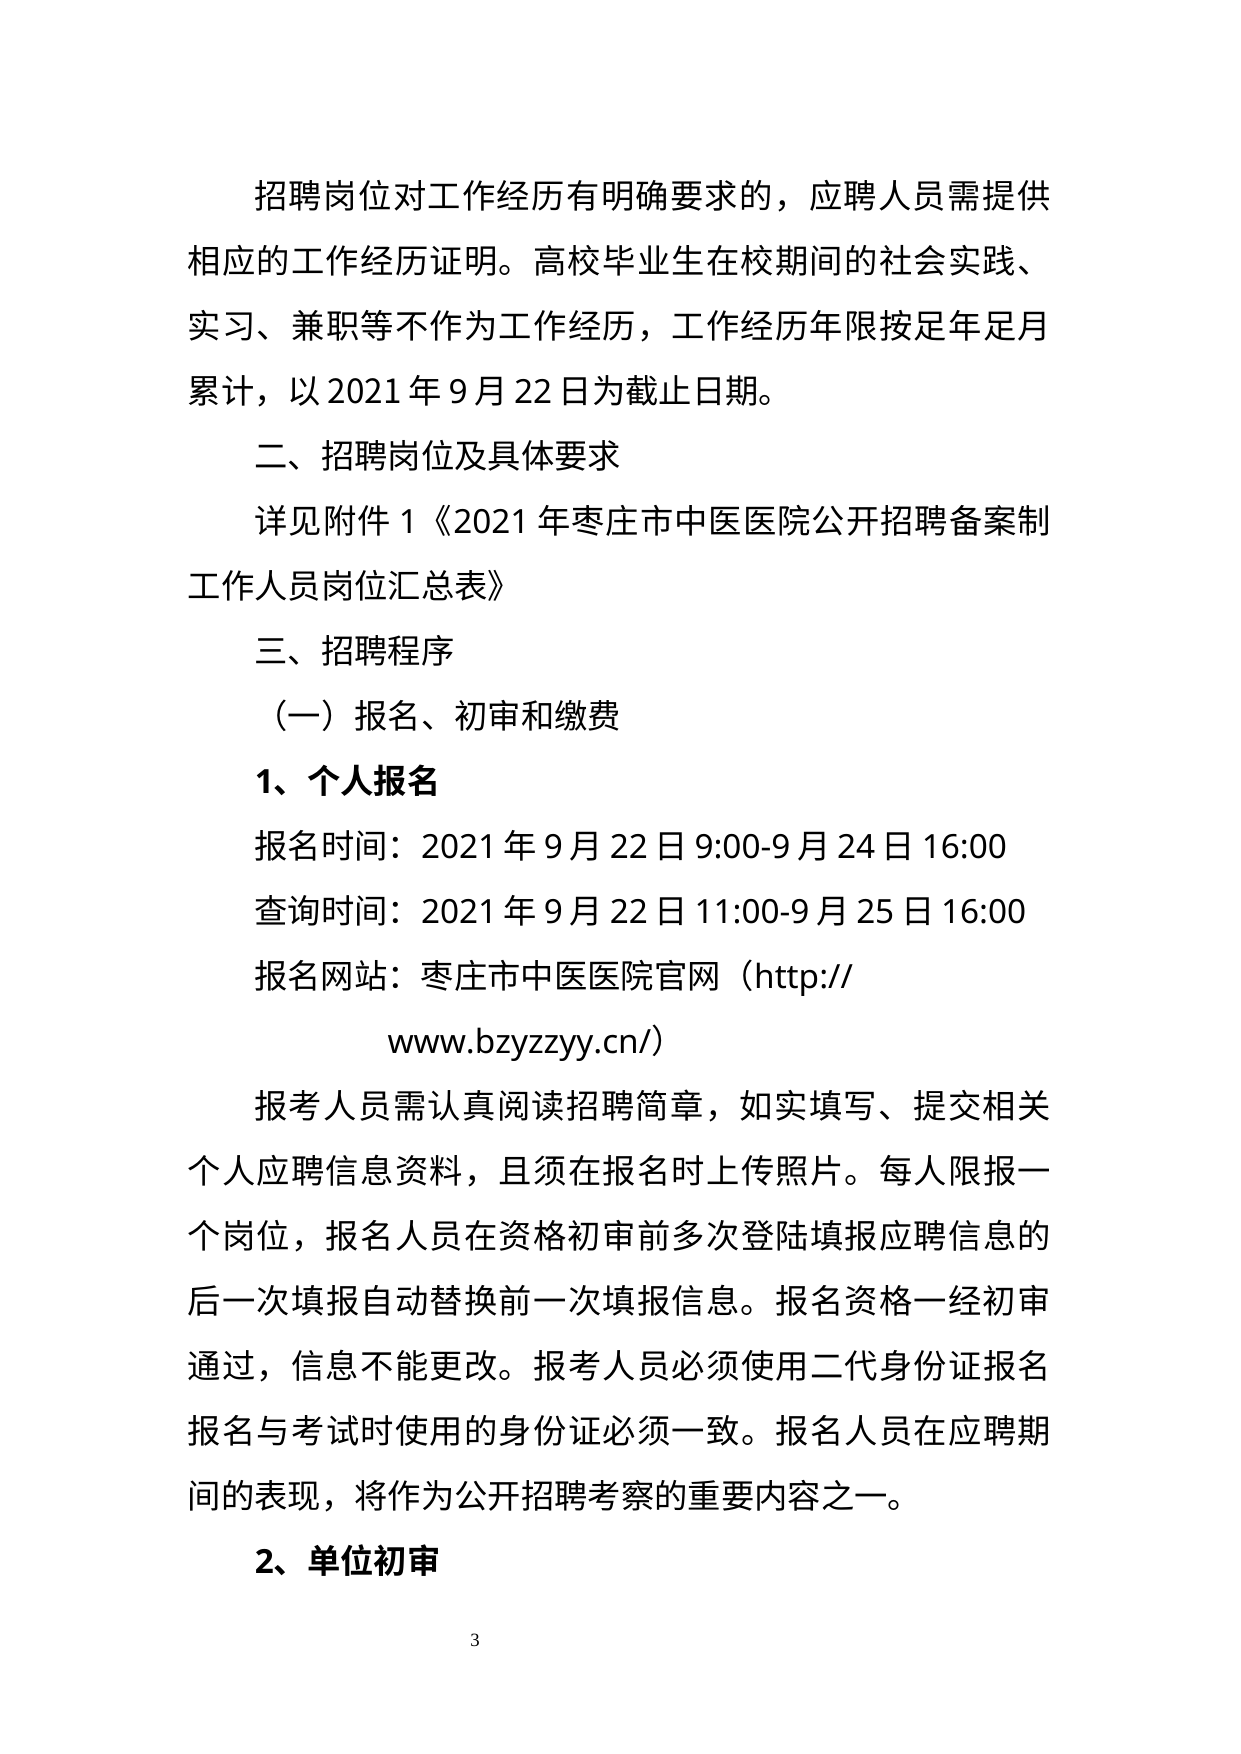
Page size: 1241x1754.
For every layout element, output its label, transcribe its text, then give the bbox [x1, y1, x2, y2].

text 二、招聘岗位及具体要求 [187, 422, 1053, 487]
text 2、单位初审 [187, 1527, 1053, 1592]
text 详见附件1《2021年枣庄市中医医院公开招聘备案制工作人员岗位汇总表》 [187, 487, 1053, 617]
text 报名网站：枣庄市中医医院官网（http://www.bzyzzyy.cn/） [254, 942, 1053, 1072]
text 查询时间：2021年9月22日11:00-9月25日16:00 [187, 877, 1053, 942]
text （一）报名、初审和缴费 [187, 682, 1053, 747]
text 招聘岗位对工作经历有明确要求的，应聘人员需提供相应的工作经历证明。高校毕业生在校期间的社会实践、实习、兼职等不作为工作经历，工作经历年限按足年足月累计，以2021年9月22日为截止日期。 [187, 162, 1053, 422]
text 1、个人报名 [187, 747, 1053, 812]
text 三、招聘程序 [187, 617, 1053, 682]
text 报考人员需认真阅读招聘简章，如实填写、提交相关个人应聘信息资料，且须在报名时上传照片。每人限报一个岗位，报名人员在资格初审前多次登陆填报应聘信息的，后一次填报自动替换前一次填报信息。报名资格一经初审通过，信息不能更改。报考人员必须使用二代身份证报名，报名与考试时使用的身份证必须一致。报名人员在应聘期间的表现，将作为公开招聘考察的重要内容之一。 [187, 1072, 1053, 1527]
text 报名时间：2021年9月22日9:00-9月24日16:00 [187, 812, 1053, 877]
